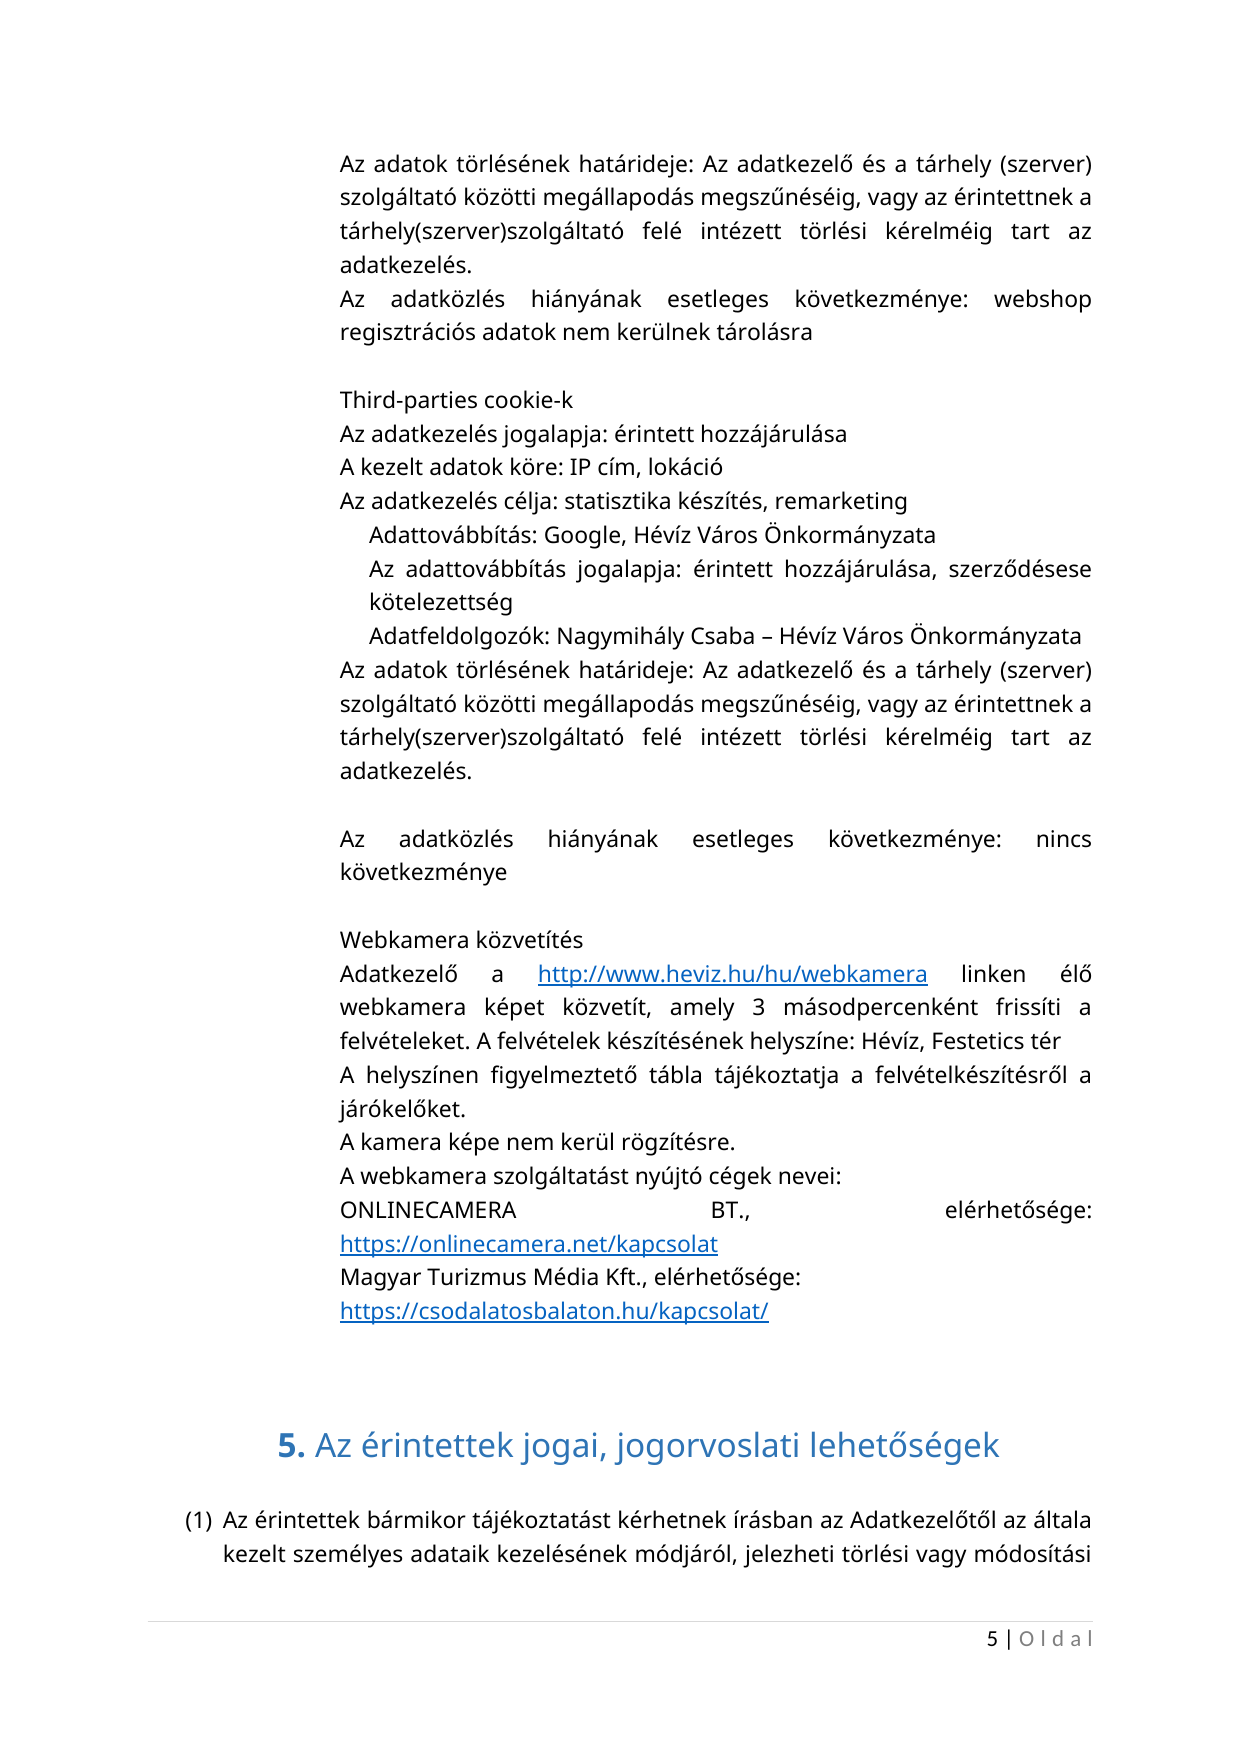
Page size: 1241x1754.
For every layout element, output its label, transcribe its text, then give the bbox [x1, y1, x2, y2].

list Webkamera közvetítés [339, 924, 1093, 955]
list Adatfeldolgozók: Nagymihály Csaba – Hévíz Város Önkormányzata [369, 620, 1093, 651]
list A helyszínen figyelmeztető tábla tájékoztatja a felvételkészítésről a járókelőket. [339, 1059, 1093, 1124]
list Az adatok törlésének határideje: Az adatkezelő és a tárhely (szerver) szolgáltató közötti megállapodás megszűnéséig, vagy az érintettnek a tárhely(szerver)szolgáltató felé intézett törlési kérelméig tart az adatkezelés. [339, 654, 1093, 786]
list A kezelt adatok köre: IP cím, lokáció [339, 451, 1093, 483]
list Az adatok törlésének határideje: Az adatkezelő és a tárhely (szerver) szolgáltató közötti megállapodás megszűnéséig, vagy az érintettnek a tárhely(szerver)szolgáltató felé intézett törlési kérelméig tart az adatkezelés. [339, 148, 1093, 280]
list Adatkezelő a http://www.heviz.hu/hu/webkamera linken élő webkamera képet közvetít, amely 3 másodpercenként frissíti a felvételeket. A felvételek készítésének helyszíne: Hévíz, Festetics tér [339, 958, 1093, 1056]
list Az adatközlés hiányának esetleges következménye: webshop regisztrációs adatok nem kerülnek tárolásra [339, 283, 1093, 348]
list Adattovábbítás: Google, Hévíz Város Önkormányzata [369, 519, 1093, 550]
list Az adatközlés hiányának esetleges következménye: nincs következménye [339, 823, 1093, 888]
list Third-parties cookie-k [339, 384, 1093, 415]
list Magyar Turizmus Média Kft., elérhetősége: https://csodalatosbalaton.hu/kapcsolat/ [339, 1261, 1093, 1326]
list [185, 1504, 1093, 1569]
list A webkamera szolgáltatást nyújtó cégek nevei: [339, 1160, 1093, 1191]
list Az adatkezelés célja: statisztika készítés, remarketing [339, 485, 1093, 516]
list ONLINECAMERA BT., elérhetősége: https://onlinecamera.net/kapcsolat [339, 1194, 1093, 1259]
subtitle Az érintettek jogai, jogorvoslati lehetőségek [185, 1421, 1093, 1467]
list Az adatkezelés jogalapja: érintett hozzájárulása [339, 418, 1093, 449]
list A kamera képe nem kerül rögzítésre. [339, 1126, 1093, 1158]
list Az adattovábbítás jogalapja: érintett hozzájárulása, szerződésese kötelezettség [369, 553, 1093, 618]
